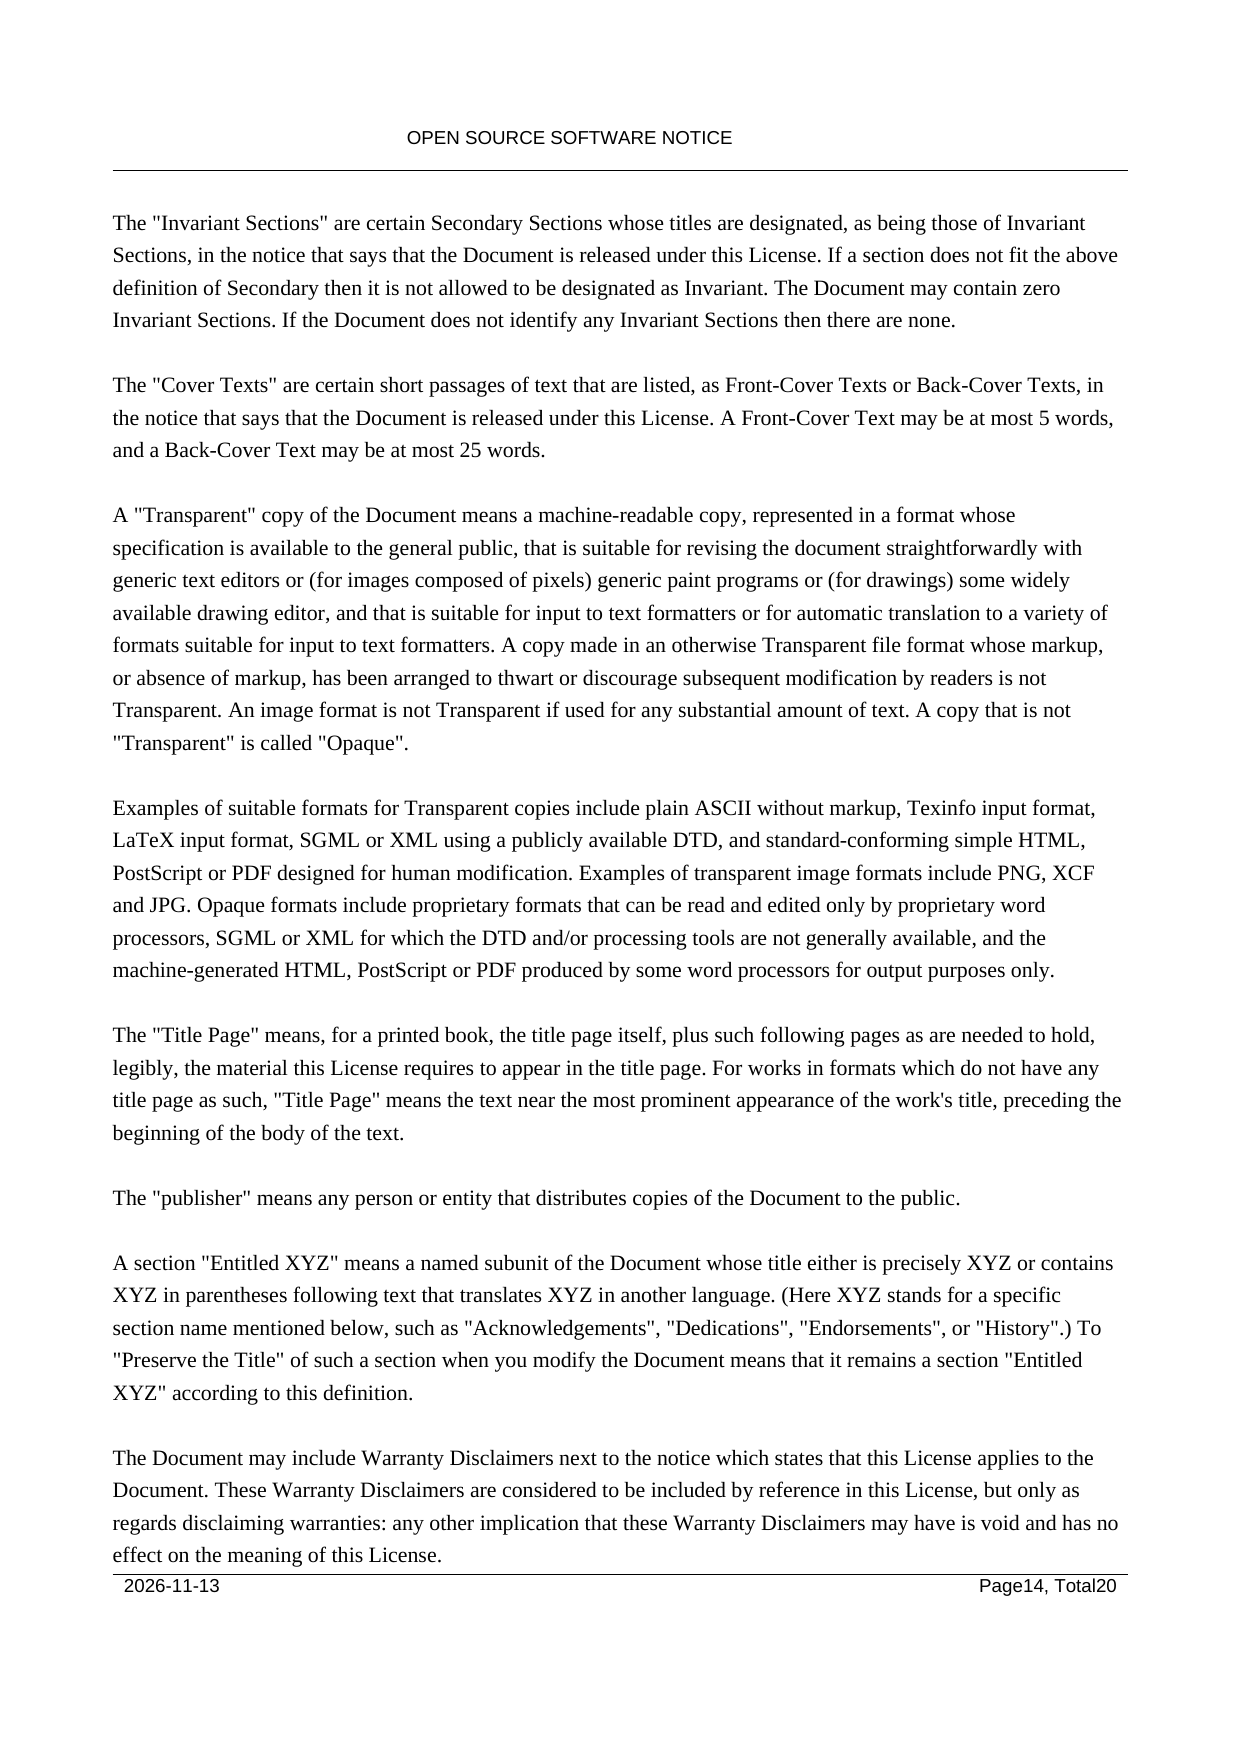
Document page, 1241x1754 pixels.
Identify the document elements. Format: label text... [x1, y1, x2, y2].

text A "Transparent" copy of the Document means a machine-readable copy, represented in a format whose specification is available to the general public, that is suitable for revising the document straightforwardly with generic text editors or (for images composed of pixels) generic paint programs or (for drawings) some widely available drawing editor, and that is suitable for input to text formatters or for automatic translation to a variety of formats suitable for input to text formatters. A copy made in an otherwise Transparent file format whose markup, or absence of markup, has been arranged to thwart or discourage subsequent modification by readers is not Transparent. An image format is not Transparent if used for any substantial amount of text. A copy that is not "Transparent" is called "Opaque". [112, 499, 1128, 759]
text The "Invariant Sections" are certain Secondary Sections whose titles are designated, as being those of Invariant Sections, in the notice that says that the Document is released under this License. If a section does not fit the above definition of Secondary then it is not allowed to be designated as Invariant. The Document may contain zero Invariant Sections. If the Document does not identify any Invariant Sections then there are none. [112, 206, 1128, 336]
text The "publisher" means any person or entity that distributes copies of the Document to the public. [112, 1181, 1128, 1214]
text The "Title Page" means, for a printed book, the title page itself, plus such following pages as are needed to hold, legibly, the material this License requires to appear in the title page. For works in formats which do not have any title page as such, "Title Page" means the text near the most prominent appearance of the work's title, preceding the beginning of the body of the text. [112, 1019, 1128, 1149]
text The "Cover Texts" are certain short passages of text that are listed, as Front-Cover Texts or Back-Cover Texts, in the notice that says that the Document is released under this License. A Front-Cover Text may be at most 5 words, and a Back-Cover Text may be at most 25 words. [112, 369, 1128, 466]
text The Document may include Warranty Disclaimers next to the notice which states that this License applies to the Document. These Warranty Disclaimers are considered to be included by reference in this License, but only as regards disclaiming warranties: any other implication that these Warranty Disclaimers may have is void and has no effect on the meaning of this License. [112, 1441, 1128, 1571]
text Examples of suitable formats for Transparent copies include plain ASCII without markup, Texinfo input format, LaTeX input format, SGML or XML using a publicly available DTD, and standard-conforming simple HTML, PostScript or PDF designed for human modification. Examples of transparent image formats include PNG, XCF and JPG. Opaque formats include proprietary formats that can be read and edited only by proprietary word processors, SGML or XML for which the DTD and/or processing tools are not generally available, and the machine-generated HTML, PostScript or PDF produced by some word processors for output purposes only. [112, 791, 1128, 986]
text A section "Entitled XYZ" means a named subunit of the Document whose title either is precisely XYZ or contains XYZ in parentheses following text that translates XYZ in another language. (Here XYZ stands for a specific section name mentioned below, such as "Acknowledgements", "Dedications", "Endorsements", or "History".) To "Preserve the Title" of such a section when you modify the Document means that it remains a section "Entitled XYZ" according to this definition. [112, 1246, 1128, 1409]
